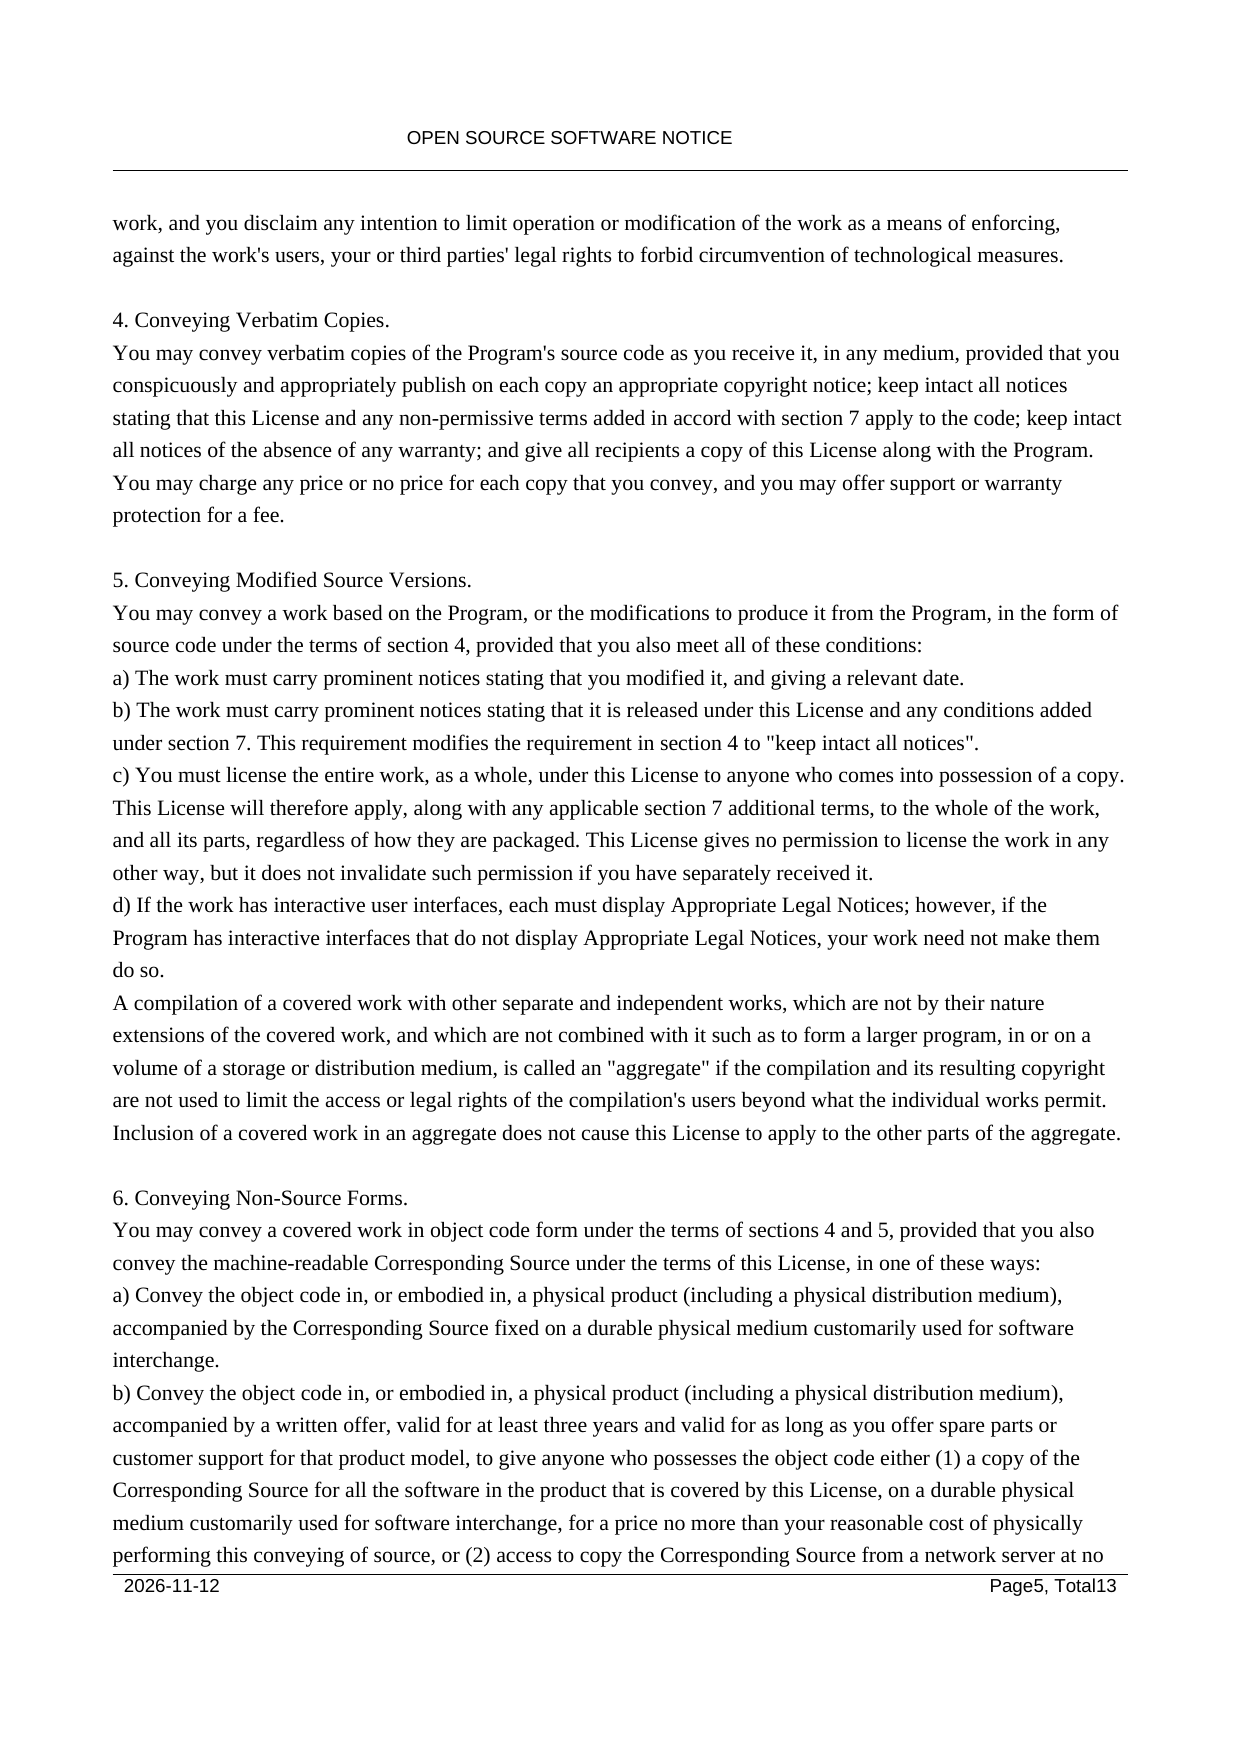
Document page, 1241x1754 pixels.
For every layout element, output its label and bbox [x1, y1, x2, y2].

text [112, 206, 1128, 1571]
